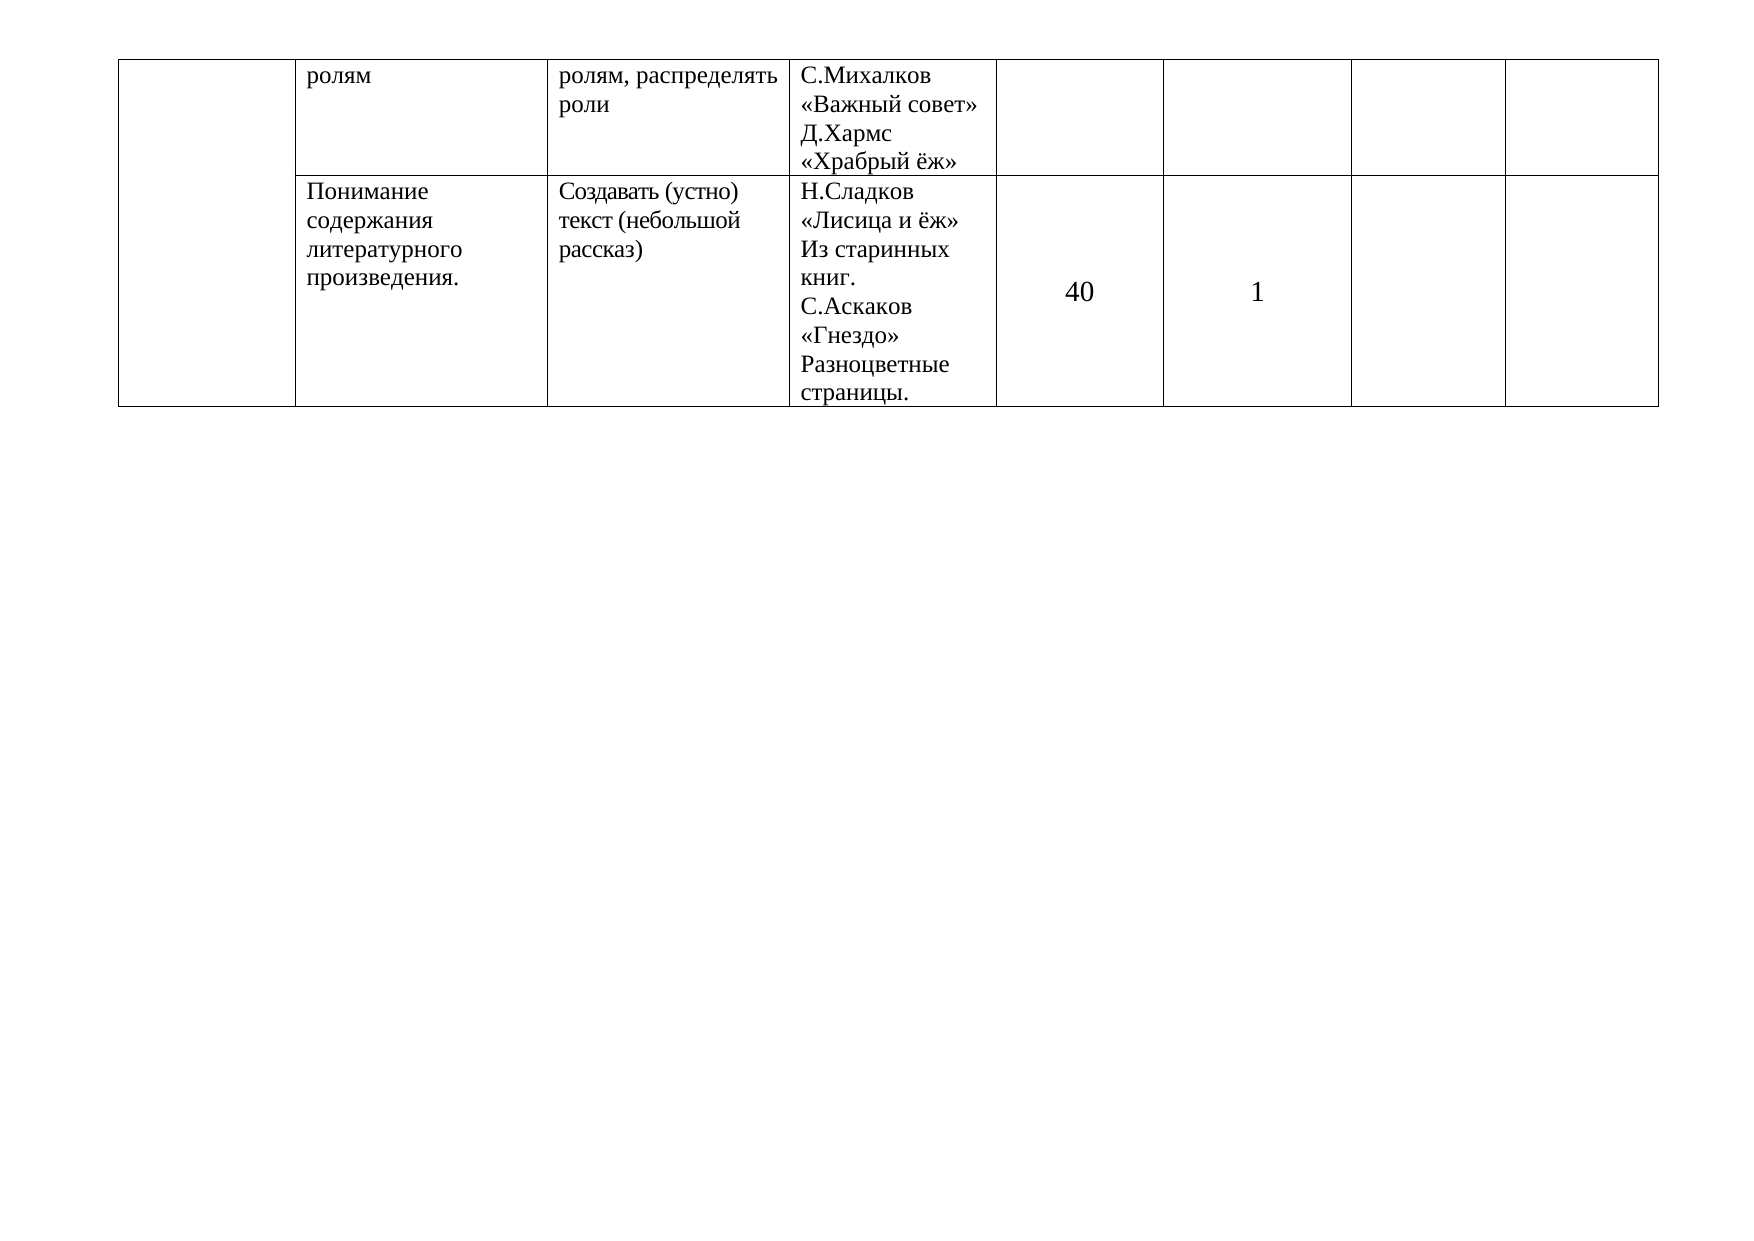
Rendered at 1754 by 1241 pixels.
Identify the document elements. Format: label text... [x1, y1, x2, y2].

table_cell [1352, 176, 1505, 406]
table_cell Н.Сладков «Лисица и ёж» Из старинных книг. С.Аскаков «Гнездо» Разноцветные страницы. [790, 176, 996, 406]
table_cell [1506, 60, 1658, 175]
table_cell [1506, 176, 1658, 406]
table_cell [296, 60, 547, 175]
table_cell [790, 60, 996, 175]
table_cell 40 [997, 176, 1163, 406]
table_cell 39 [997, 60, 1163, 175]
table_cell Понимание содержания литературного произведения. [296, 176, 547, 406]
table_cell 1 [1164, 176, 1351, 406]
table_cell [1352, 60, 1505, 175]
table_cell 1 [1164, 60, 1351, 175]
table_cell Создавать (устно) текст (небольшой рассказ) [548, 176, 789, 406]
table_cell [548, 60, 789, 175]
